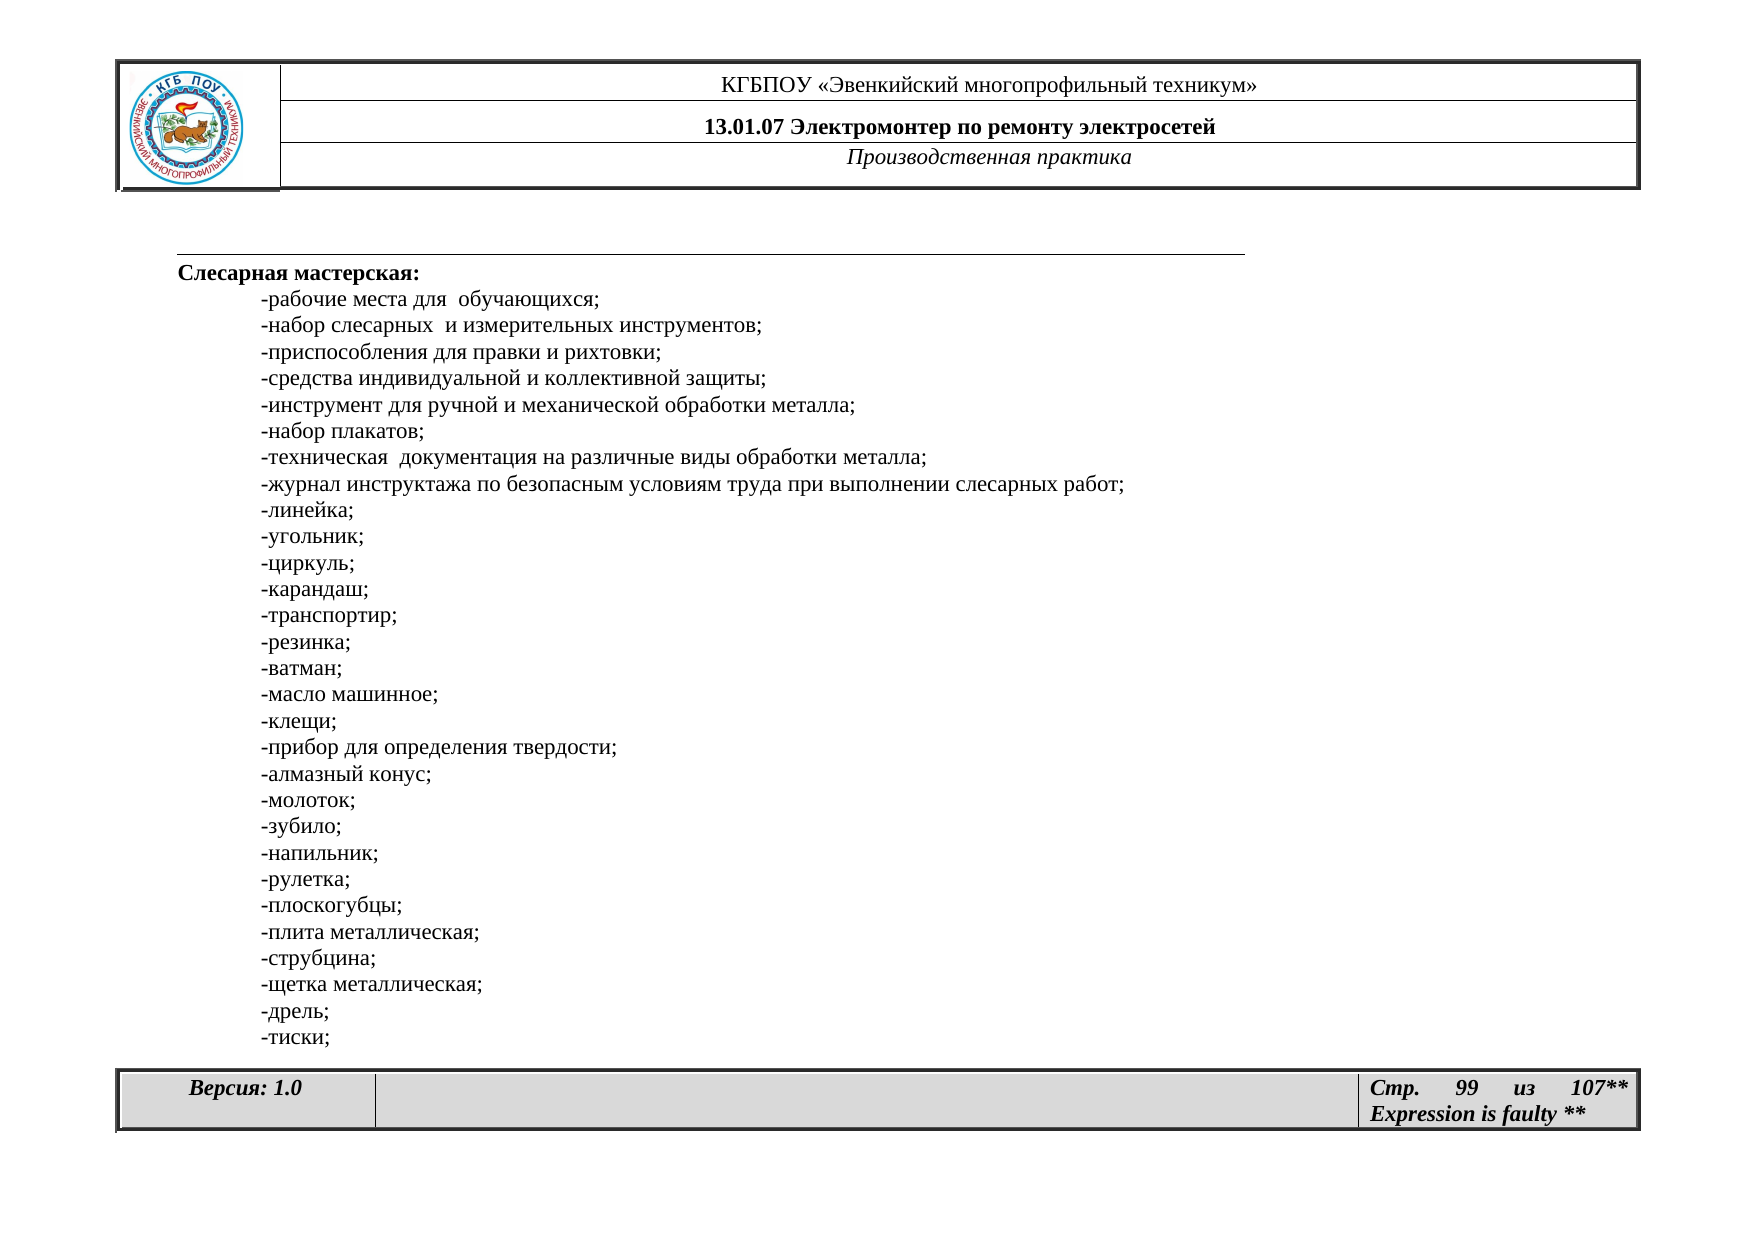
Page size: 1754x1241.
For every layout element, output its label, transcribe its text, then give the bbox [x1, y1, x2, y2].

text -щетка металлическая; [201, 970, 1636, 997]
text -ватман; [201, 654, 1636, 681]
text -плоскогубцы; [201, 891, 1636, 918]
text -струбцина; [201, 944, 1636, 970]
text -прибор для определения твердости; [201, 733, 1636, 759]
text -инструмент для ручной и механической обработки металла; [201, 391, 1636, 417]
text -журнал инструктажа по безопасным условиям труда при выполнении слесарных работ; [201, 470, 1636, 496]
text -угольник; [201, 522, 1636, 549]
picture [129, 71, 176, 119]
text -рабочие места для обучающихся; [201, 285, 1636, 312]
text -зубило; [201, 812, 1636, 839]
text -рулетка; [201, 865, 1636, 891]
text -алмазный конус; [201, 759, 1636, 786]
text -техническая документация на различные виды обработки металла; [201, 443, 1636, 470]
text -линейка; [201, 496, 1636, 522]
text -набор плакатов; [201, 417, 1636, 443]
text Слесарная мастерская: [118, 259, 1636, 285]
text -набор слесарных и измерительных инструментов; [201, 312, 1636, 338]
text -циркуль; [201, 549, 1636, 575]
picture [129, 71, 244, 186]
text -масло машинное; [201, 681, 1636, 707]
text -плита металлическая; [201, 918, 1636, 944]
text -карандаш; [201, 575, 1636, 601]
text -резинка; [201, 628, 1636, 654]
text -тиски; [201, 1023, 1636, 1049]
text -молоток; [201, 786, 1636, 812]
text -средства индивидуальной и коллективной защиты; [201, 364, 1636, 391]
text -дрель; [201, 997, 1636, 1023]
text -приспособления для правки и рихтовки; [201, 338, 1636, 364]
text -напильник; [201, 839, 1636, 865]
text -клещи; [201, 707, 1636, 733]
text -транспортир; [201, 601, 1636, 628]
